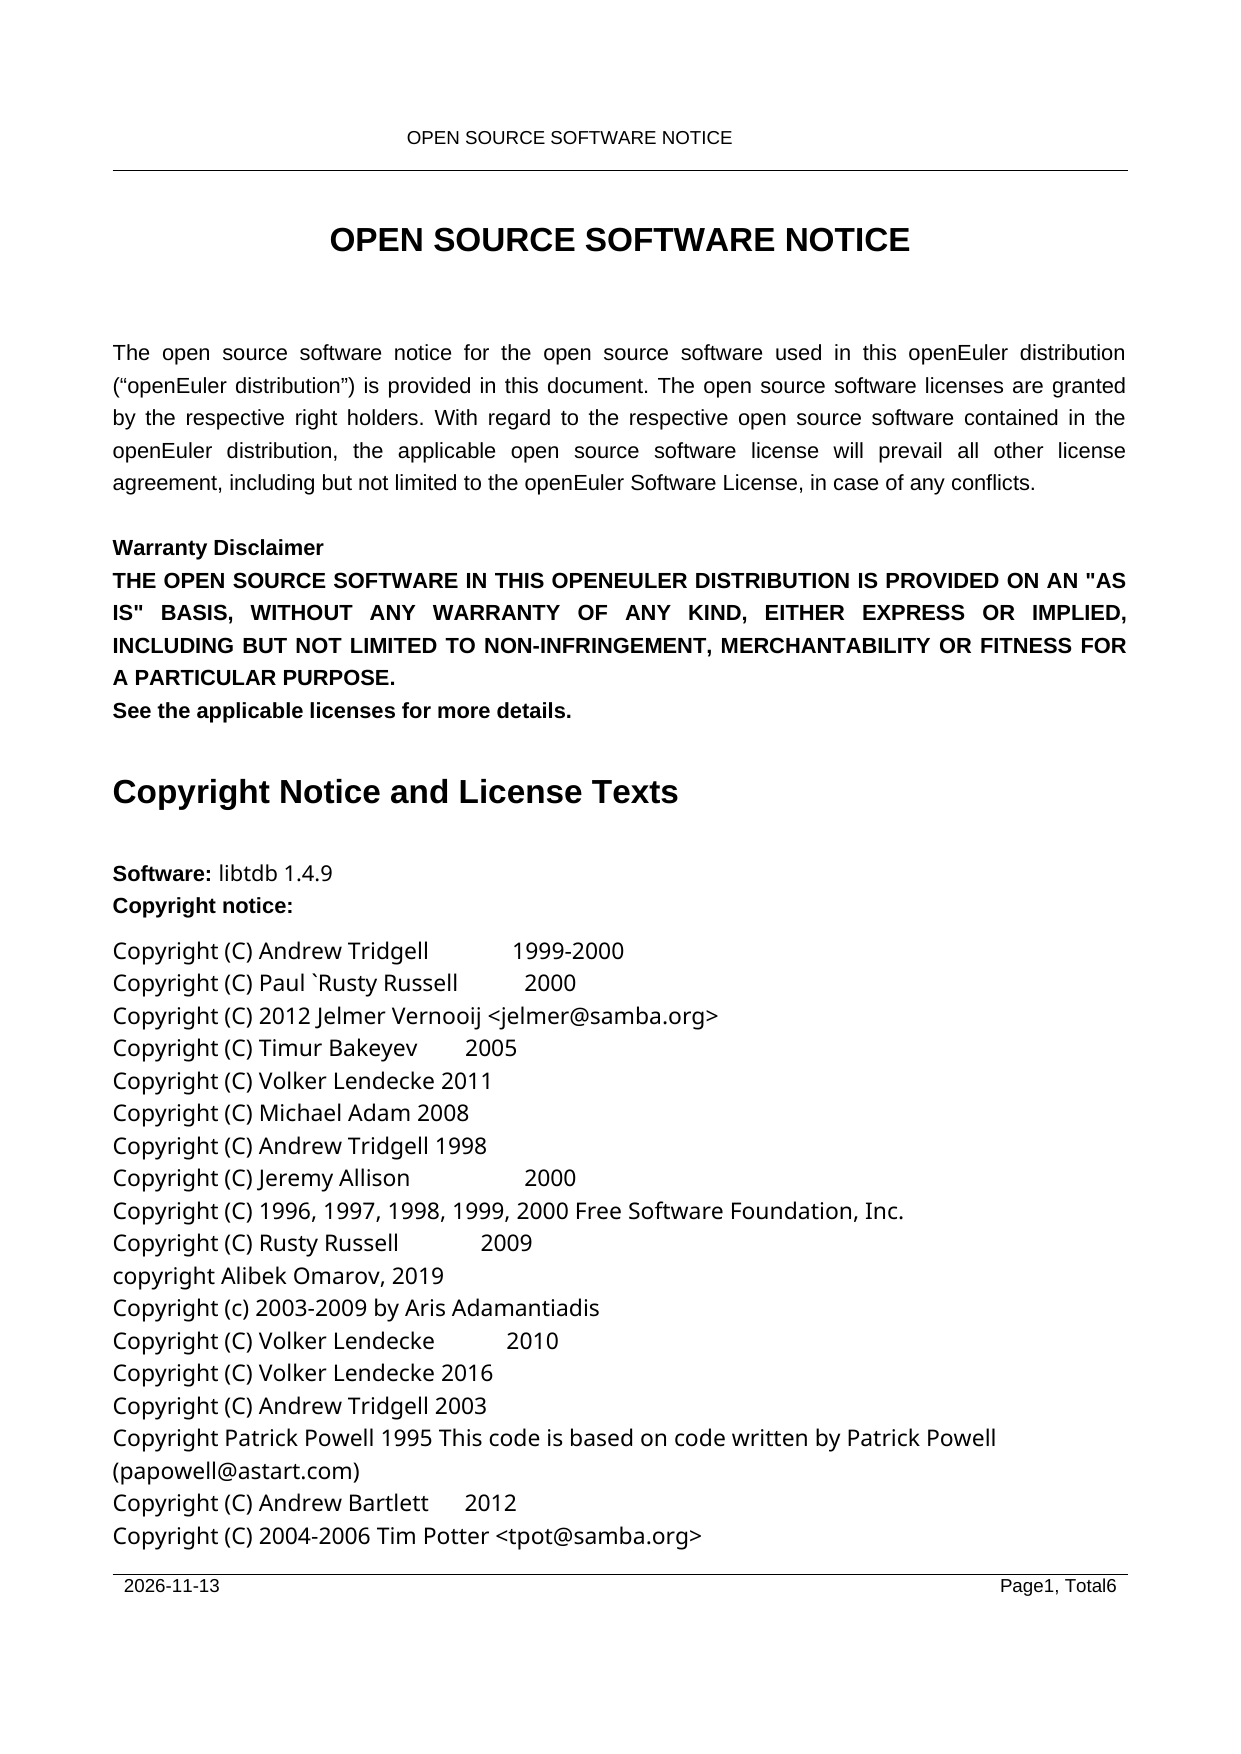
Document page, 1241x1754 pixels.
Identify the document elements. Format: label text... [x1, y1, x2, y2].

text Copyright Notice and License Texts [112, 759, 1128, 824]
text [112, 934, 1128, 1551]
text Warranty Disclaimer [112, 531, 1128, 564]
text Copyright notice: [112, 889, 1128, 921]
text The open source software notice for the open source software used in this openEuler distribution (“openEuler distribution”) is provided in this document. The open source software licenses are granted by the respective right holders. With regard to the respective open source software contained in the openEuler distribution, the applicable open source software license will prevail all other license agreement, including but not limited to the openEuler Software License, in case of any conflicts. [112, 336, 1128, 499]
text OPEN SOURCE SOFTWARE NOTICE [112, 206, 1128, 271]
title Software: libtdb 1.4.9 [112, 856, 1128, 889]
text THE OPEN SOURCE SOFTWARE IN THIS OPENEULER DISTRIBUTION IS PROVIDED ON AN "AS IS" BASIS, WITHOUT ANY WARRANTY OF ANY KIND, EITHER EXPRESS OR IMPLIED, INCLUDING BUT NOT LIMITED TO NON-INFRINGEMENT, MERCHANTABILITY OR FITNESS FOR A PARTICULAR PURPOSE. See the applicable licenses for more details. [112, 564, 1128, 726]
